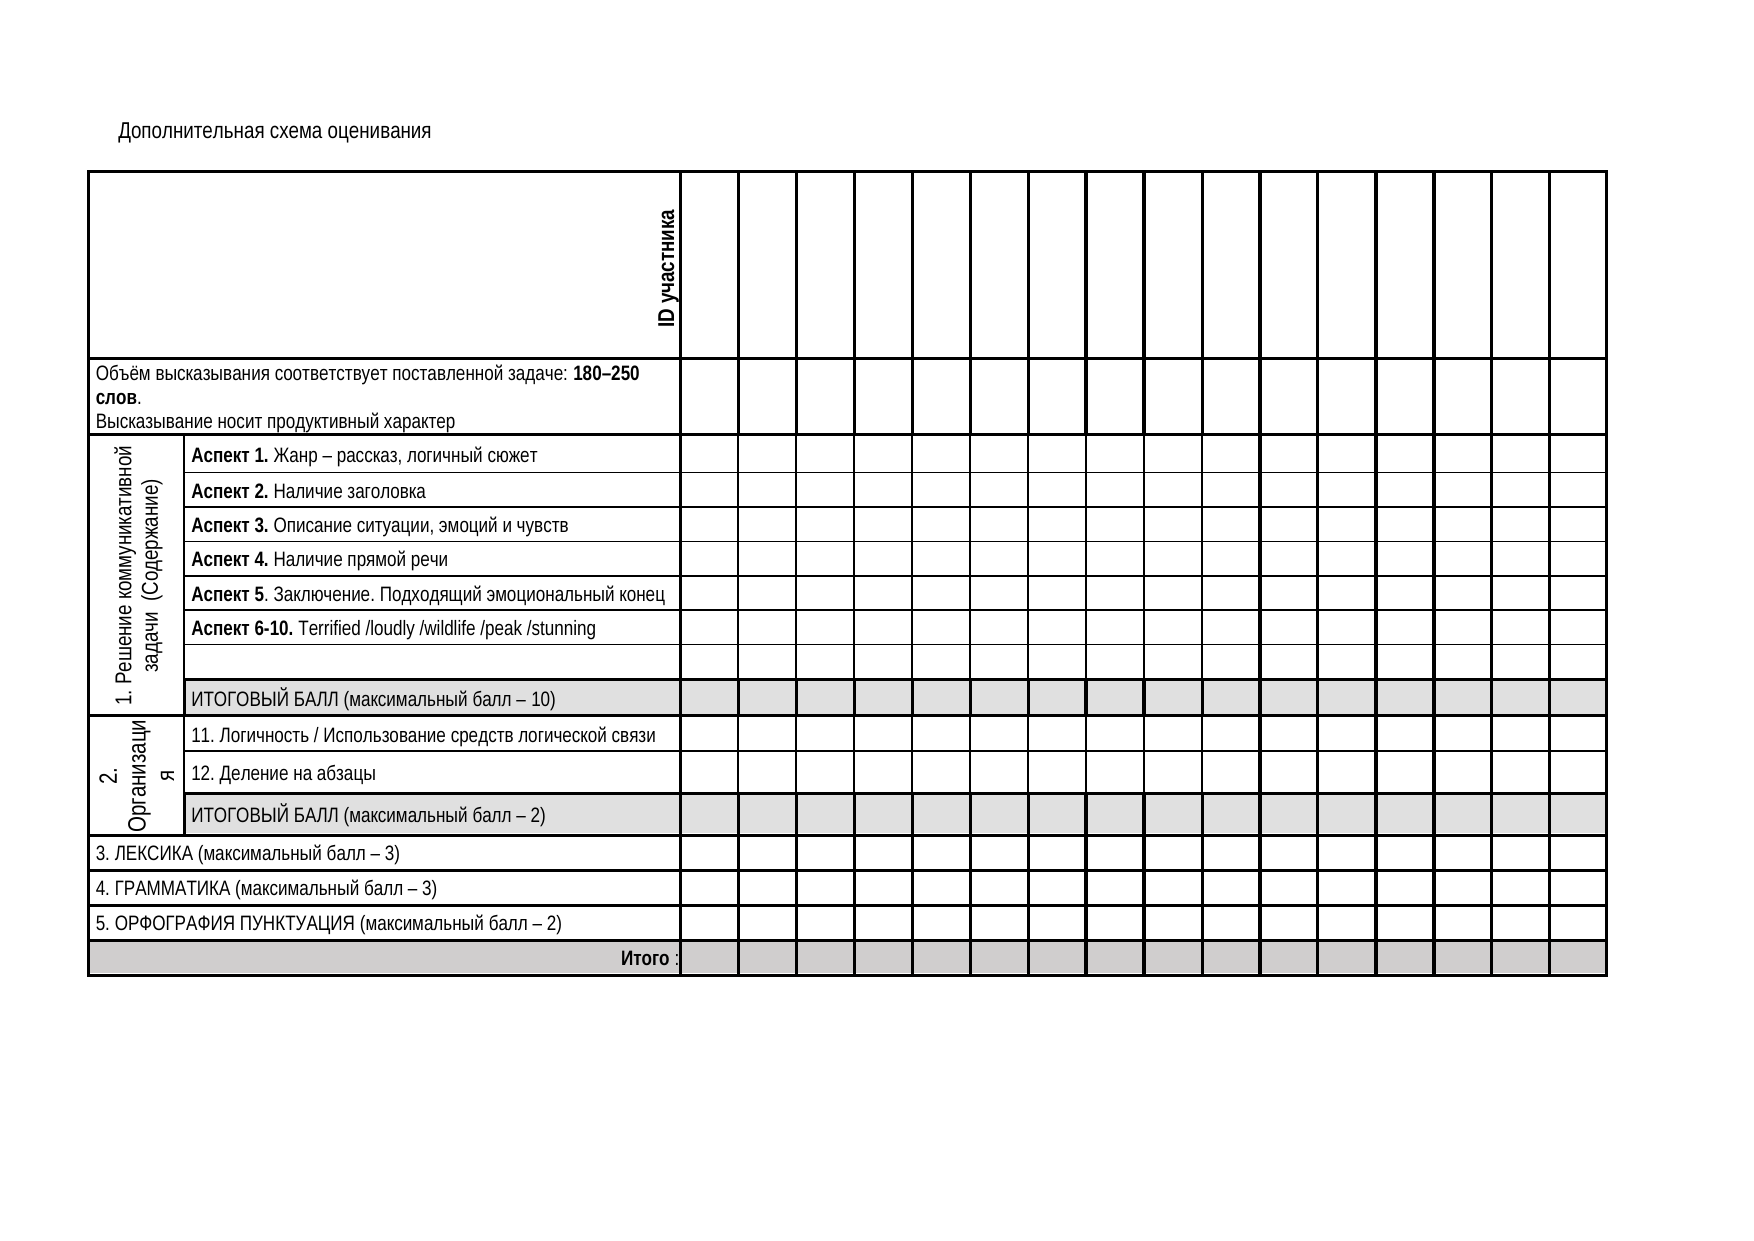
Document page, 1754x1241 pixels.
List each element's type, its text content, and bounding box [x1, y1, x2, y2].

table_cell [1262, 795, 1316, 833]
table_cell [185, 645, 679, 678]
table_cell Аспект 4. Наличие прямой речи [185, 542, 679, 575]
table_cell [1146, 795, 1201, 833]
table_cell [1088, 942, 1142, 973]
table_cell [1319, 360, 1374, 433]
table_cell [1030, 681, 1084, 714]
table_cell [798, 795, 853, 833]
table_cell [1146, 907, 1201, 938]
table_cell [913, 473, 969, 506]
table_cell [1319, 611, 1374, 644]
table_cell [1203, 645, 1258, 678]
table_cell [798, 681, 853, 714]
table_cell 2. Организация [90, 717, 183, 833]
table_cell [798, 837, 853, 868]
table_cell [1551, 360, 1605, 433]
table_cell [739, 508, 795, 541]
table_cell [1088, 681, 1142, 714]
table_header [914, 173, 969, 357]
table_cell [739, 436, 795, 472]
table_cell [1145, 508, 1201, 541]
table_cell [739, 717, 795, 750]
table_cell [1146, 681, 1201, 714]
table_cell [1087, 508, 1143, 541]
table_cell [1146, 837, 1201, 868]
table_cell [1029, 611, 1085, 644]
table_cell [1088, 907, 1142, 938]
table_header [1319, 173, 1374, 357]
table_cell [914, 907, 969, 938]
table_cell [1436, 795, 1490, 833]
table_cell [1262, 473, 1316, 506]
table_cell [1493, 942, 1548, 973]
table_cell [1087, 473, 1143, 506]
table_cell [1378, 577, 1432, 609]
table_cell [682, 611, 737, 644]
table_cell [1319, 436, 1374, 472]
table_cell [1436, 508, 1490, 541]
table_header [740, 173, 795, 357]
table_cell [1493, 542, 1548, 575]
table_cell [1551, 645, 1605, 678]
table_cell [1088, 360, 1142, 433]
table_cell [1319, 872, 1374, 903]
table_cell [1029, 717, 1085, 750]
table_cell [1378, 645, 1432, 678]
table_cell 4. ГРАММАТИКА (максимальный балл – 3) [90, 872, 679, 903]
table_cell [1203, 717, 1258, 750]
table_cell [1203, 436, 1258, 472]
table_header [1088, 173, 1142, 357]
table_cell [1203, 577, 1258, 609]
table_cell [1378, 681, 1432, 714]
table_cell [1319, 473, 1374, 506]
table_cell [797, 611, 853, 644]
table_header [1262, 173, 1316, 357]
table_header [798, 173, 853, 357]
table_cell [739, 577, 795, 609]
table_cell 11. Логичность / Использование средств логической связи [185, 717, 679, 750]
table_cell [1551, 942, 1605, 973]
table_cell [1146, 872, 1201, 903]
table_cell [914, 681, 969, 714]
table_cell [1087, 611, 1143, 644]
table_cell [1204, 837, 1258, 868]
table_cell [1436, 752, 1490, 792]
table_cell [1493, 717, 1548, 750]
table_cell [855, 473, 911, 506]
table_cell Аспект 1. Жанр – рассказ, логичный сюжет [185, 436, 679, 472]
table_cell [1436, 837, 1490, 868]
table_header [1378, 173, 1432, 357]
table_cell [914, 872, 969, 903]
table_header [856, 173, 911, 357]
table_cell [1029, 542, 1085, 575]
table_cell [1029, 436, 1085, 472]
table_cell [1436, 473, 1490, 506]
table_cell [1493, 473, 1548, 506]
table_cell [855, 717, 911, 750]
table_cell [971, 752, 1027, 792]
table_cell [971, 611, 1027, 644]
table_cell [1493, 645, 1548, 678]
table_cell [798, 872, 853, 903]
table_cell [1088, 872, 1142, 903]
table_cell [1436, 907, 1490, 938]
table_cell [1262, 717, 1316, 750]
table_cell [1436, 542, 1490, 575]
table_cell [1319, 837, 1374, 868]
table_cell [1378, 907, 1432, 938]
table_cell [914, 942, 969, 973]
table_cell [972, 872, 1027, 903]
table_cell [1436, 360, 1490, 433]
table_cell [1262, 837, 1316, 868]
table_cell [1262, 907, 1316, 938]
table_cell [682, 542, 737, 575]
table_cell [971, 717, 1027, 750]
table_cell [682, 717, 737, 750]
table_cell [913, 717, 969, 750]
table_cell [797, 508, 853, 541]
table_cell [1087, 542, 1143, 575]
table_header [1436, 173, 1490, 357]
table_cell [1203, 542, 1258, 575]
table_cell [1204, 681, 1258, 714]
table_cell [972, 681, 1027, 714]
table_cell [682, 436, 737, 472]
table_cell [1551, 872, 1605, 903]
table_header [972, 173, 1027, 357]
table_cell [740, 795, 795, 833]
table_cell Аспект 3. Описание ситуации, эмоций и чувств [185, 508, 679, 541]
table_cell [740, 837, 795, 868]
table_cell [682, 795, 737, 833]
table_cell [1030, 872, 1084, 903]
table_cell Аспект 6-10. Terrified /loudly /wildlife /peak /stunning [185, 611, 679, 644]
table_cell [855, 611, 911, 644]
table_cell [1378, 508, 1432, 541]
table_cell [972, 360, 1027, 433]
table_cell [914, 837, 969, 868]
table_cell [1551, 611, 1605, 644]
table_cell [856, 681, 911, 714]
table_cell [1203, 611, 1258, 644]
table_cell [1551, 681, 1605, 714]
table_cell [1319, 752, 1374, 792]
table_cell [1204, 795, 1258, 833]
table_cell [1262, 542, 1316, 575]
table_cell [1551, 542, 1605, 575]
table_cell [797, 577, 853, 609]
table_cell [913, 752, 969, 792]
table_cell [1087, 645, 1143, 678]
table_cell [856, 907, 911, 938]
table_cell [1262, 360, 1316, 433]
table_cell [1319, 795, 1374, 833]
table_cell [1145, 436, 1201, 472]
table_cell [1378, 360, 1432, 433]
table_cell Итого : [90, 942, 679, 973]
table_cell [682, 942, 737, 973]
table_cell [1378, 752, 1432, 792]
table_cell [1378, 717, 1432, 750]
table_cell [1378, 542, 1432, 575]
table_cell [972, 942, 1027, 973]
table_cell [682, 473, 737, 506]
table_cell [855, 436, 911, 472]
table_cell [972, 837, 1027, 868]
table_cell [855, 508, 911, 541]
table_cell [1436, 872, 1490, 903]
table_cell [1493, 577, 1548, 609]
table_cell [682, 872, 737, 903]
table_cell [797, 645, 853, 678]
table_cell [913, 542, 969, 575]
table_cell [971, 508, 1027, 541]
table_cell [1262, 752, 1316, 792]
table_cell [798, 907, 853, 938]
table_cell [1551, 508, 1605, 541]
table_cell [1319, 907, 1374, 938]
table_cell [1378, 837, 1432, 868]
table_cell [1551, 907, 1605, 938]
table_cell [798, 360, 853, 433]
table_cell ИТОГОВЫЙ БАЛЛ (максимальный балл – 10) [186, 681, 679, 714]
table_cell [1436, 611, 1490, 644]
table_cell [739, 611, 795, 644]
table_cell [1029, 645, 1085, 678]
table_cell [797, 473, 853, 506]
table_cell [1319, 577, 1374, 609]
table_cell Объём высказывания соответствует поставленной задаче: 180–250 слов. Высказывание носит продуктивный характер [90, 360, 679, 433]
table_header ID участника [90, 173, 679, 357]
table_cell [971, 542, 1027, 575]
table_cell [1551, 577, 1605, 609]
table_cell [682, 752, 737, 792]
table_cell [1319, 542, 1374, 575]
table_cell [1378, 942, 1432, 973]
table_cell [913, 577, 969, 609]
table_cell [1262, 611, 1316, 644]
table_cell [914, 795, 969, 833]
table_cell [740, 681, 795, 714]
table_header [1493, 173, 1548, 357]
table_cell [1378, 473, 1432, 506]
table_cell [1088, 795, 1142, 833]
table_cell 5. ОРФОГРАФИЯ ПУНКТУАЦИЯ (максимальный балл – 2) [90, 907, 679, 938]
table_cell [1262, 872, 1316, 903]
table_cell [1204, 360, 1258, 433]
table_cell [1145, 752, 1201, 792]
table_cell [1029, 752, 1085, 792]
table_cell [1551, 837, 1605, 868]
table_cell [1087, 577, 1143, 609]
table_cell [1378, 436, 1432, 472]
table_cell [855, 577, 911, 609]
table_cell [797, 752, 853, 792]
table_cell [1378, 611, 1432, 644]
table_cell [1145, 542, 1201, 575]
table_cell ИТОГОВЫЙ БАЛЛ (максимальный балл – 2) [186, 795, 679, 833]
table_cell [682, 837, 737, 868]
table_cell [1145, 717, 1201, 750]
table_cell [1087, 436, 1143, 472]
table_cell [1030, 360, 1084, 433]
table_cell [856, 795, 911, 833]
table_cell [739, 473, 795, 506]
table_cell [1029, 473, 1085, 506]
table_cell [856, 837, 911, 868]
table_cell [1204, 907, 1258, 938]
table_cell 1. Решение коммуникативной задачи (Содержание) [90, 436, 183, 714]
table_cell 12. Деление на абзацы [185, 752, 679, 792]
table_cell [1319, 717, 1374, 750]
table_cell [1436, 645, 1490, 678]
table_cell [740, 942, 795, 973]
table_cell [739, 645, 795, 678]
table_cell [1262, 508, 1316, 541]
table_cell [913, 611, 969, 644]
table_cell [855, 542, 911, 575]
table_cell [856, 872, 911, 903]
table_cell [1145, 611, 1201, 644]
table_cell [1436, 436, 1490, 472]
table_cell [855, 752, 911, 792]
table_cell [971, 436, 1027, 472]
table_cell [1378, 872, 1432, 903]
table_cell [1493, 907, 1548, 938]
table_cell [1204, 942, 1258, 973]
table_cell [1088, 837, 1142, 868]
table_cell [913, 436, 969, 472]
table_cell [1551, 795, 1605, 833]
table_cell [1030, 942, 1084, 973]
table_cell [1319, 942, 1374, 973]
table_cell [1436, 577, 1490, 609]
table_cell [798, 942, 853, 973]
table_cell Аспект 5. Заключение. Подходящий эмоциональный конец [185, 577, 679, 609]
table_cell [1145, 473, 1201, 506]
table_header [1551, 173, 1605, 357]
table_header [1146, 173, 1201, 357]
table_cell [1203, 508, 1258, 541]
table_cell [856, 942, 911, 973]
table_header [682, 173, 737, 357]
table_cell [1146, 942, 1201, 973]
table_cell [1493, 872, 1548, 903]
table_cell [1030, 837, 1084, 868]
table_cell [1493, 508, 1548, 541]
table_cell [739, 542, 795, 575]
table_cell [1493, 795, 1548, 833]
table_cell [1493, 837, 1548, 868]
table_cell [1146, 360, 1201, 433]
table_cell [1551, 436, 1605, 472]
table_cell [1551, 473, 1605, 506]
table_cell [1319, 508, 1374, 541]
table_cell [1204, 872, 1258, 903]
table_cell [1493, 752, 1548, 792]
table_cell [913, 645, 969, 678]
table_cell [682, 907, 737, 938]
table_cell [1493, 681, 1548, 714]
table_cell [740, 360, 795, 433]
table_cell [1087, 717, 1143, 750]
table_cell [740, 907, 795, 938]
table_cell [797, 542, 853, 575]
table_cell [971, 645, 1027, 678]
table_cell [1203, 752, 1258, 792]
table_cell [1378, 795, 1432, 833]
table_cell [1029, 577, 1085, 609]
table_cell [1145, 577, 1201, 609]
table_cell [913, 508, 969, 541]
table_cell [1262, 942, 1316, 973]
table_cell 3. ЛЕКСИКА (максимальный балл – 3) [90, 837, 679, 868]
table_cell [1436, 717, 1490, 750]
table_cell [1262, 577, 1316, 609]
table_cell [1493, 436, 1548, 472]
table_cell [972, 907, 1027, 938]
table_cell [856, 360, 911, 433]
table_cell [1262, 681, 1316, 714]
table_cell [855, 645, 911, 678]
table_cell [972, 795, 1027, 833]
table_cell [1087, 752, 1143, 792]
table_cell [1436, 681, 1490, 714]
table_cell [1145, 645, 1201, 678]
table_cell [1319, 681, 1374, 714]
table_cell [1551, 752, 1605, 792]
table_cell [1029, 508, 1085, 541]
table_cell [1436, 942, 1490, 973]
table_cell [682, 360, 737, 433]
table_cell [1493, 611, 1548, 644]
table_cell [739, 752, 795, 792]
table_cell [682, 577, 737, 609]
table_cell [1262, 436, 1316, 472]
table_cell [797, 436, 853, 472]
table_cell [1203, 473, 1258, 506]
table_cell [1030, 907, 1084, 938]
table_cell [1030, 795, 1084, 833]
table_cell [971, 473, 1027, 506]
table_cell [971, 577, 1027, 609]
table_cell [682, 681, 737, 714]
table_cell [1551, 717, 1605, 750]
text Дополнительная схема оценивания [118, 117, 1636, 144]
table_cell [1493, 360, 1548, 433]
table_cell [740, 872, 795, 903]
table_cell [797, 717, 853, 750]
table_cell [682, 508, 737, 541]
table_cell Аспект 2. Наличие заголовка [185, 473, 679, 506]
table_cell [914, 360, 969, 433]
table_cell [1319, 645, 1374, 678]
table_header [1204, 173, 1258, 357]
table_header [1030, 173, 1084, 357]
table_cell [1262, 645, 1316, 678]
table_cell [682, 645, 737, 678]
